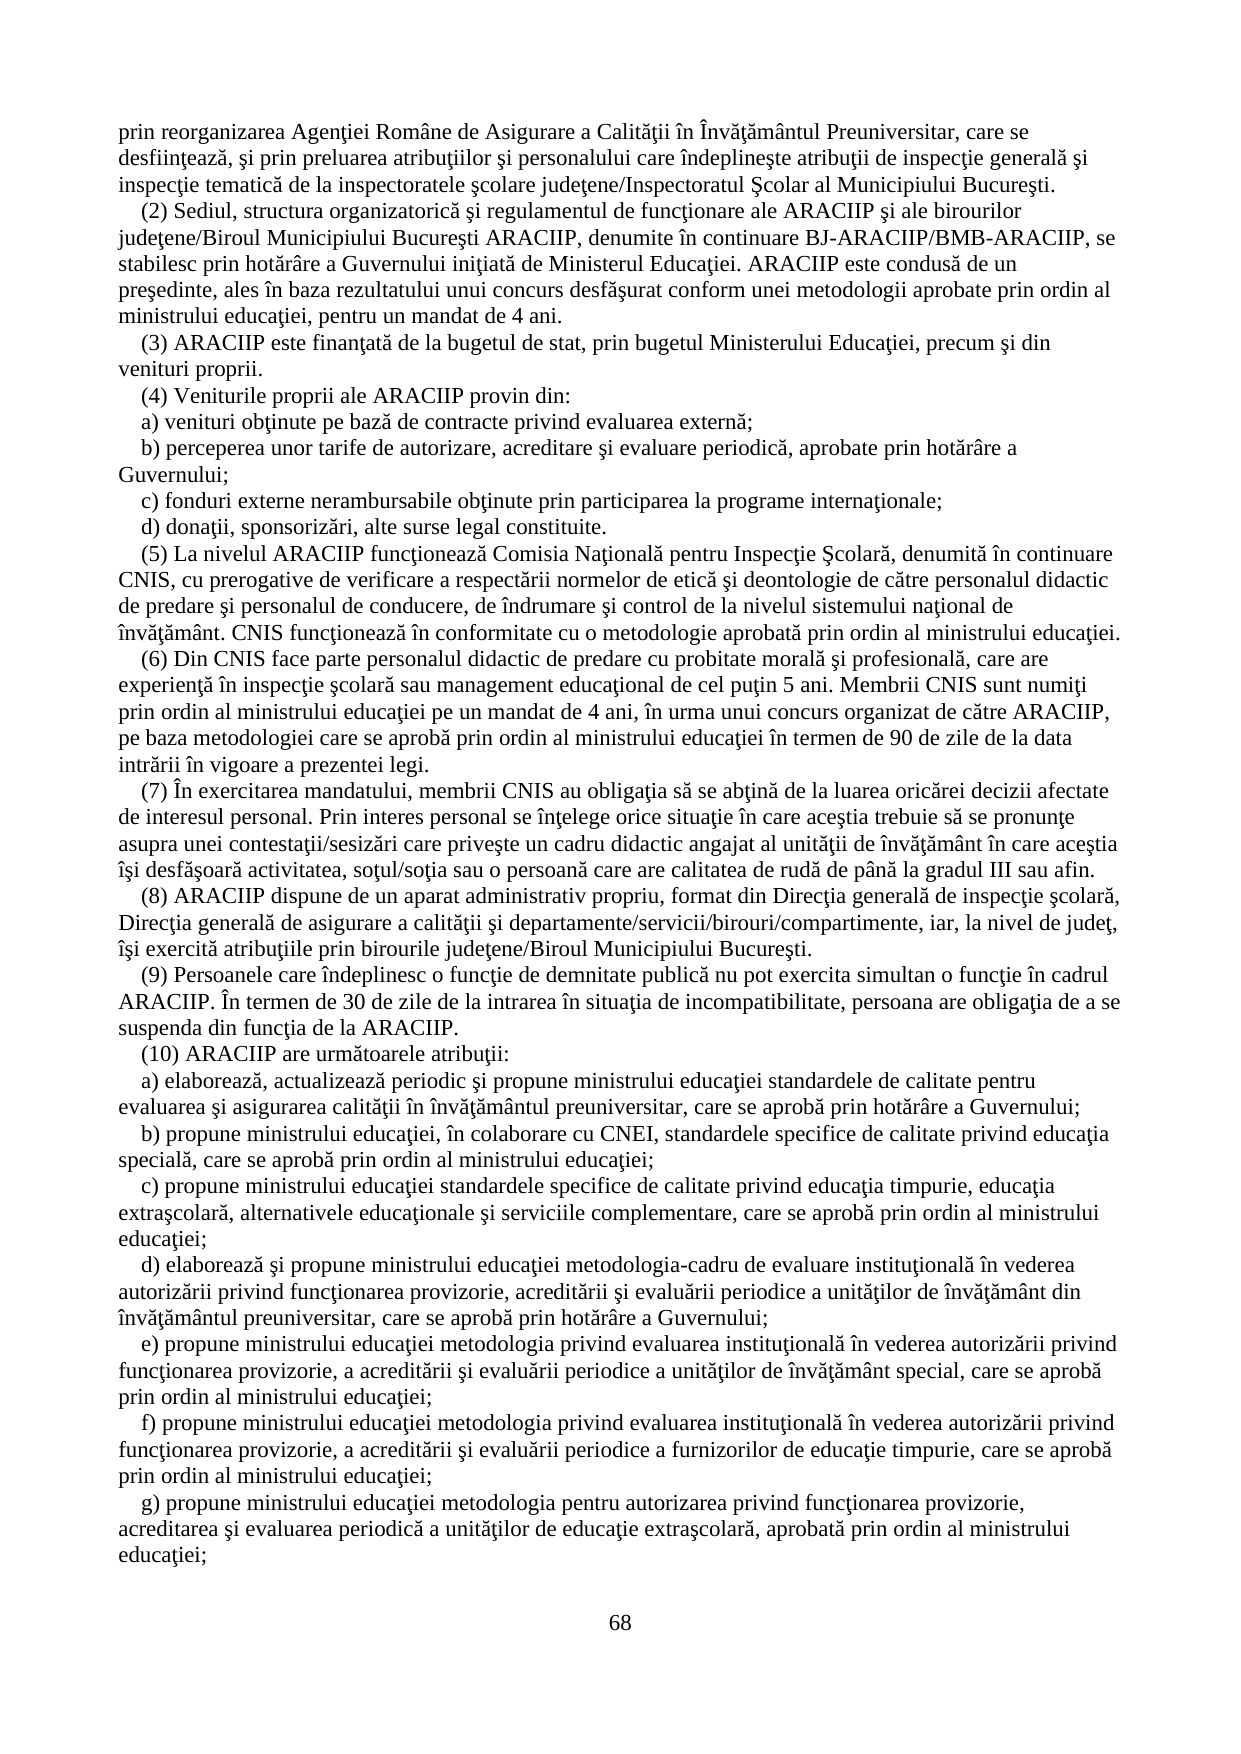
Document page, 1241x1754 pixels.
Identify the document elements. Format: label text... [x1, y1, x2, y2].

text a) elaborează, actualizează periodic şi propune ministrului educaţiei standardele de calitate pentru evaluarea şi asigurarea calităţii în învăţământul preuniversitar, care se aprobă prin hotărâre a Guvernului; [118, 1067, 1122, 1119]
text b) perceperea unor tarife de autorizare, acreditare şi evaluare periodică, aprobate prin hotărâre a Guvernului; [118, 434, 1122, 487]
text d) elaborează şi propune ministrului educaţiei metodologia-cadru de evaluare instituţională în vederea autorizării privind funcţionarea provizorie, acreditării şi evaluării periodice a unităţilor de învăţământ din învăţământul preuniversitar, care se aprobă prin hotărâre a Guvernului; [118, 1251, 1122, 1330]
text c) fonduri externe nerambursabile obţinute prin participarea la programe internaţionale; [118, 487, 1122, 513]
text (3) ARACIIP este finanţată de la bugetul de stat, prin bugetul Ministerului Educaţiei, precum şi din venituri proprii. [118, 329, 1122, 382]
text c) propune ministrului educaţiei standardele specifice de calitate privind educaţia timpurie, educaţia extraşcolară, alternativele educaţionale şi serviciile complementare, care se aprobă prin ordin al ministrului educaţiei; [118, 1172, 1122, 1251]
text a) venituri obţinute pe bază de contracte privind evaluarea externă; [118, 408, 1122, 434]
text (5) La nivelul ARACIIP funcţionează Comisia Naţională pentru Inspecţie Şcolară, denumită în continuare CNIS, cu prerogative de verificare a respectării normelor de etică şi deontologie de către personalul didactic de predare şi personalul de conducere, de îndrumare şi control de la nivelul sistemului naţional de învăţământ. CNIS funcţionează în conformitate cu o metodologie aprobată prin ordin al ministrului educaţiei. [118, 540, 1122, 645]
text e) propune ministrului educaţiei metodologia privind evaluarea instituţională în vederea autorizării privind funcţionarea provizorie, a acreditării şi evaluării periodice a unităţilor de învăţământ special, care se aprobă prin ordin al ministrului educaţiei; [118, 1330, 1122, 1409]
text (2) Sediul, structura organizatorică şi regulamentul de funcţionare ale ARACIIP şi ale birourilor judeţene/Biroul Municipiului Bucureşti ARACIIP, denumite în continuare BJ-ARACIIP/BMB-ARACIIP, se stabilesc prin hotărâre a Guvernului iniţiată de Ministerul Educaţiei. ARACIIP este condusă de un preşedinte, ales în baza rezultatului unui concurs desfăşurat conform unei metodologii aprobate prin ordin al ministrului educaţiei, pentru un mandat de 4 ani. [118, 197, 1122, 329]
text (8) ARACIIP dispune de un aparat administrativ propriu, format din Direcţia generală de inspecţie şcolară, Direcţia generală de asigurare a calităţii şi departamente/servicii/birouri/compartimente, iar, la nivel de judeţ, îşi exercită atribuţiile prin birourile judeţene/Biroul Municipiului Bucureşti. [118, 882, 1122, 961]
text f) propune ministrului educaţiei metodologia privind evaluarea instituţională în vederea autorizării privind funcţionarea provizorie, a acreditării şi evaluării periodice a furnizorilor de educaţie timpurie, care se aprobă prin ordin al ministrului educaţiei; [118, 1409, 1122, 1488]
text (9) Persoanele care îndeplinesc o funcţie de demnitate publică nu pot exercita simultan o funcţie în cadrul ARACIIP. În termen de 30 de zile de la intrarea în situaţia de incompatibilitate, persoana are obligaţia de a se suspenda din funcţia de la ARACIIP. [118, 961, 1122, 1041]
text g) propune ministrului educaţiei metodologia pentru autorizarea privind funcţionarea provizorie, acreditarea şi evaluarea periodică a unităţilor de educaţie extraşcolară, aprobată prin ordin al ministrului educaţiei; [118, 1488, 1122, 1568]
text (10) ARACIIP are următoarele atribuţii: [118, 1041, 1122, 1067]
text b) propune ministrului educaţiei, în colaborare cu CNEI, standardele specifice de calitate privind educaţia specială, care se aprobă prin ordin al ministrului educaţiei; [118, 1119, 1122, 1172]
text (6) Din CNIS face parte personalul didactic de predare cu probitate morală şi profesională, care are experienţă în inspecţie şcolară sau management educaţional de cel puţin 5 ani. Membrii CNIS sunt numiţi prin ordin al ministrului educaţiei pe un mandat de 4 ani, în urma unui concurs organizat de către ARACIIP, pe baza metodologiei care se aprobă prin ordin al ministrului educaţiei în termen de 90 de zile de la data intrării în vigoare a prezentei legi. [118, 645, 1122, 777]
text (4) Veniturile proprii ale ARACIIP provin din: [118, 382, 1122, 408]
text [118, 118, 1122, 197]
text (7) În exercitarea mandatului, membrii CNIS au obligaţia să se abţină de la luarea oricărei decizii afectate de interesul personal. Prin interes personal se înţelege orice situaţie în care aceştia trebuie să se pronunţe asupra unei contestaţii/sesizări care priveşte un cadru didactic angajat al unităţii de învăţământ în care aceştia îşi desfăşoară activitatea, soţul/soţia sau o persoană care are calitatea de rudă de până la gradul III sau afin. [118, 777, 1122, 882]
text d) donaţii, sponsorizări, alte surse legal constituite. [118, 513, 1122, 540]
